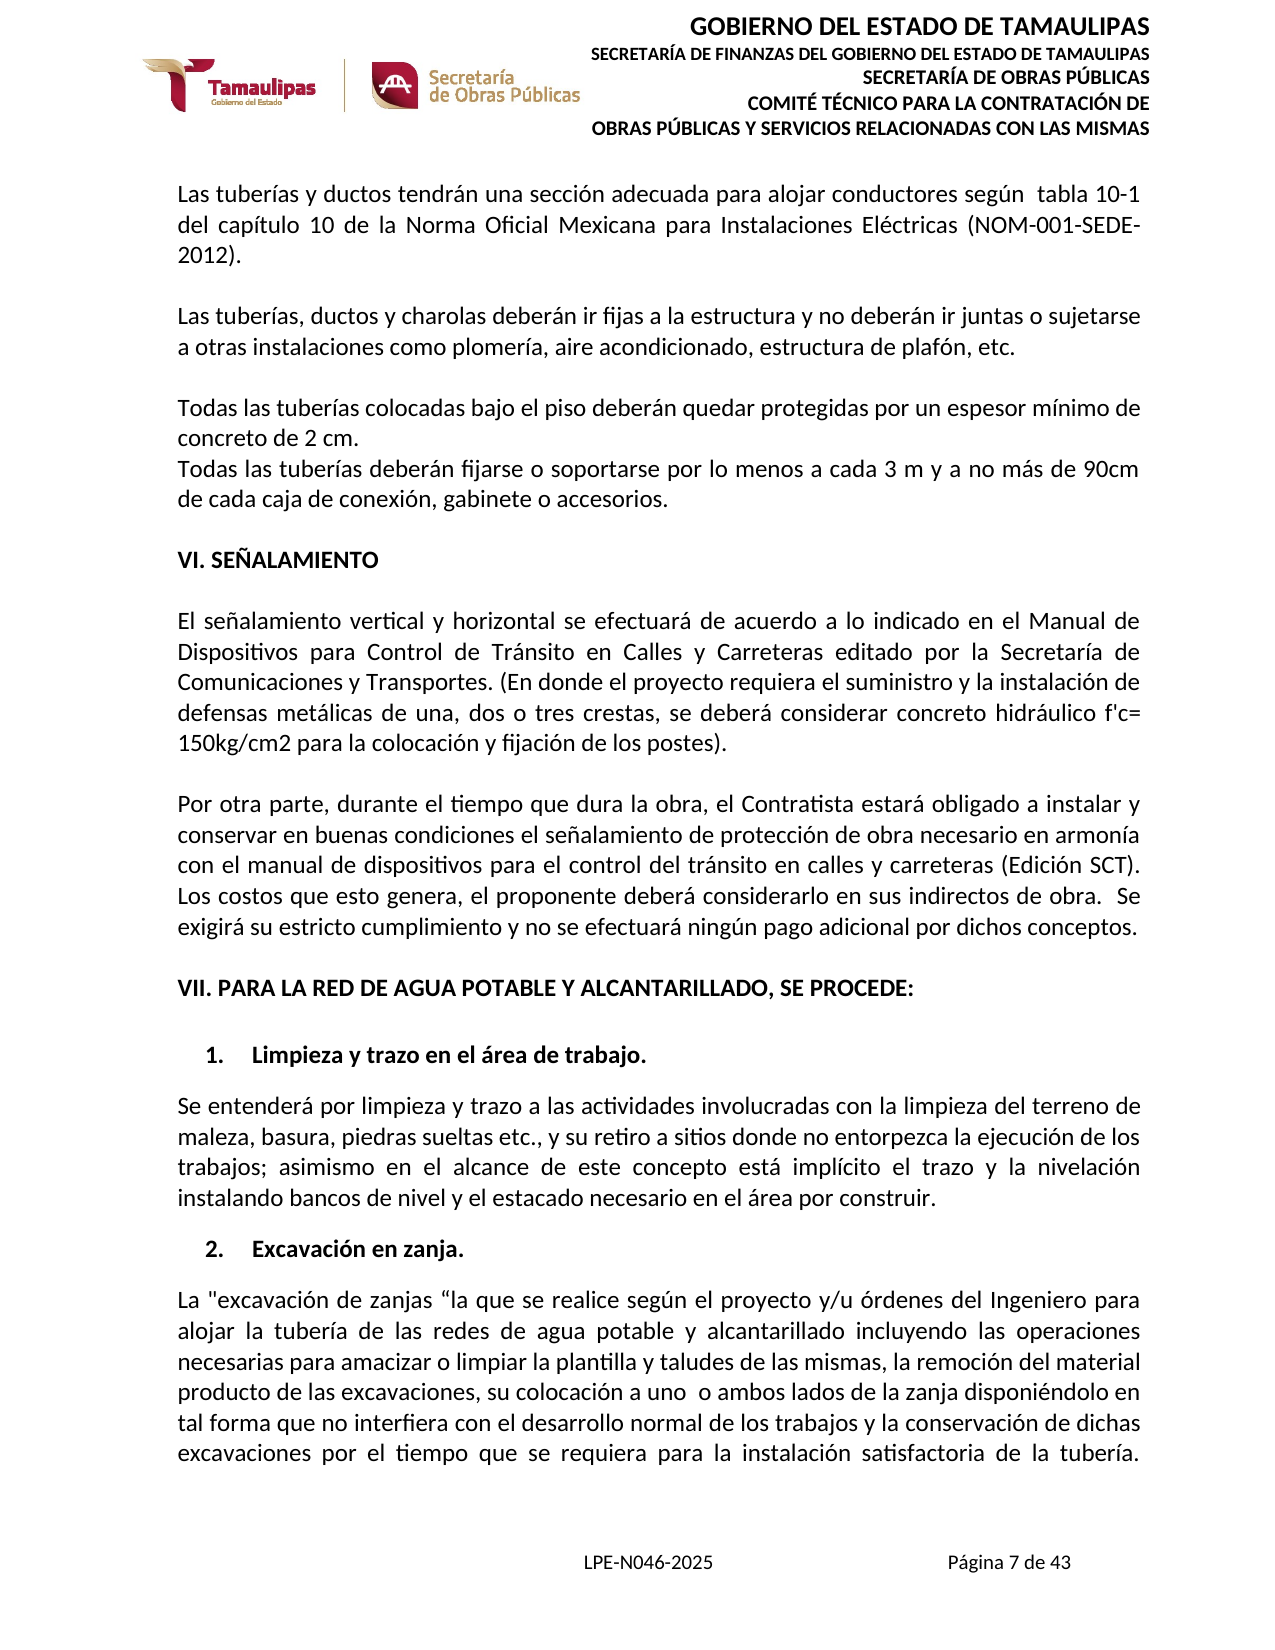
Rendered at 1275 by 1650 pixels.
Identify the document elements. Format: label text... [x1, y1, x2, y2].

text El señalamiento vertical y horizontal se efectuará de acuerdo a lo indicado en el Manual de Dispositivos para Control de Tránsito en Calles y Carreteras editado por la Secretaría de Comunicaciones y Transportes. (En donde el proyecto requiera el suministro y la instalación de defensas metálicas de una, dos o tres crestas, se deberá considerar concreto hidráulico f'c= 150kg/cm2 para la colocación y fijación de los postes). [177, 606, 1142, 758]
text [177, 1285, 1142, 1468]
text Todas las tuberías colocadas bajo el piso deberán quedar protegidas por un espesor mínimo de concreto de . [177, 392, 1142, 453]
text Limpieza y trazo en el área de trabajo. [214, 1039, 1142, 1069]
text Todas las tuberías deberán fijarse o soportarse por lo menos a cada y a no más de 90cm de cada caja de conexión, gabinete o accesorios. [177, 453, 1142, 514]
text Excavación en zanja. [214, 1233, 1142, 1264]
picture [135, 36, 672, 128]
text VI. SEÑALAMIENTO [177, 544, 1142, 575]
text Las tuberías, ductos y charolas deberán ir fijas a la estructura y no deberán ir juntas o sujetarse a otras instalaciones como plomería, aire acondicionado, estructura de plafón, etc. [177, 300, 1142, 361]
text Por otra parte, durante el tiempo que dura la obra, el Contratista estará obligado a instalar y conservar en buenas condiciones el señalamiento de protección de obra necesario en armonía con el manual de dispositivos para el control del tránsito en calles y carreteras (Edición SCT). Los costos que esto genera, el proponente deberá considerarlo en sus indirectos de obra. Se exigirá su estricto cumplimiento y no se efectuará ningún pago adicional por dichos conceptos. [177, 789, 1142, 941]
text VII. PARA LA RED DE AGUA POTABLE Y ALCANTARILLADO, SE PROCEDE: [177, 972, 1142, 1002]
text Las tuberías y ductos tendrán una sección adecuada para alojar conductores según tabla 10-1 del capítulo 10 de la Norma Oficial Mexicana para Instalaciones Eléctricas (NOM-001-SEDE-2012). [177, 178, 1142, 270]
text Se entenderá por limpieza y trazo a las actividades involucradas con la limpieza del terreno de maleza, basura, piedras sueltas etc., y su retiro a sitios donde no entorpezca la ejecución de los trabajos; asimismo en el alcance de este concepto está implícito el trazo y la nivelación instalando bancos de nivel y el estacado necesario en el área por construir. [177, 1090, 1142, 1212]
